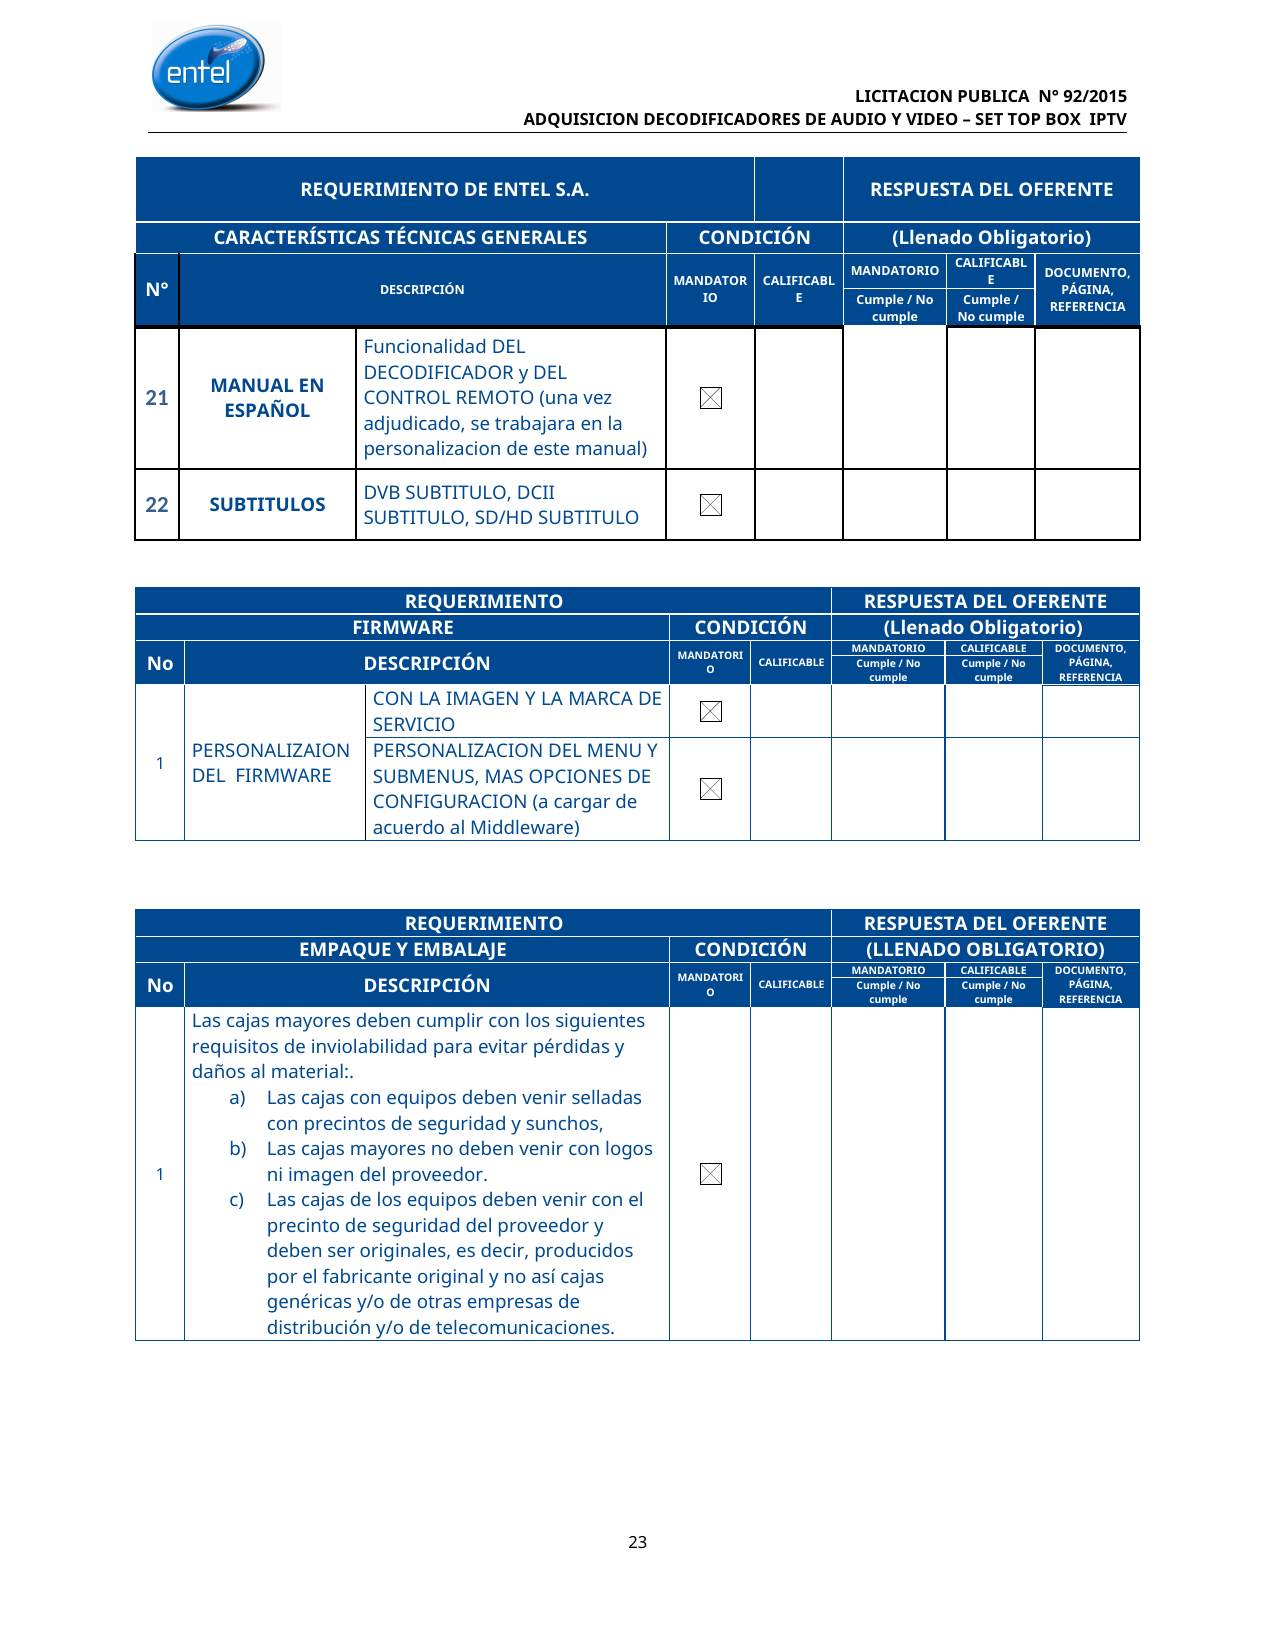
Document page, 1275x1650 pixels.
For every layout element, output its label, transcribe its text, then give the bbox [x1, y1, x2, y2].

table_cell CALIFICABLE [947, 254, 1034, 288]
table_header REQUERIMIENTO [136, 910, 831, 936]
table_cell [751, 686, 831, 737]
table_cell CONDICIÓN [670, 615, 831, 640]
table_cell (Llenado Obligatorio) [832, 615, 1139, 640]
table_cell CON LA IMAGEN Y LA MARCA DE SERVICIO [366, 686, 669, 737]
table_cell MANDATORIO [670, 641, 750, 684]
table_cell Cumple / No cumple [947, 289, 1034, 325]
table_cell EMPAQUE Y EMBALAJE [136, 937, 669, 962]
table_cell 1 [136, 1008, 184, 1339]
table_cell SUBTITULOS [180, 470, 355, 539]
table_cell PERSONALIZAION DEL FIRMWARE [185, 686, 365, 840]
table_cell N° [136, 254, 178, 325]
table_cell [844, 325, 946, 467]
table_cell [751, 1008, 831, 1339]
table_cell MANDATORIO [832, 963, 944, 977]
table_cell CALIFICABLE [751, 963, 831, 1007]
table_cell MANDATORIO [832, 641, 944, 655]
table_header RESPUESTA DEL OFERENTE [832, 910, 1139, 936]
table_cell CALIFICABLE [751, 641, 831, 684]
table_header REQUERIMIENTO [136, 588, 831, 613]
table_header RESPUESTA DEL OFERENTE [832, 588, 1139, 613]
table_cell MANDATORIO [670, 963, 750, 1007]
table_cell MANDATORIO [844, 254, 946, 288]
table_cell CALIFICABLE [946, 963, 1042, 977]
table_cell DOCUMENTO, PÁGINA, REFERENCIA [1036, 254, 1140, 325]
table_cell Cumple / No cumple [844, 289, 946, 325]
table_cell DESCRIPCIÓN [185, 963, 669, 1007]
table_cell [948, 328, 1034, 467]
table_cell [946, 686, 1042, 737]
table_header RESPUESTA DEL OFERENTE [844, 157, 1140, 221]
table_cell MANUAL EN ESPAÑOL [180, 329, 355, 467]
table_cell [844, 470, 946, 539]
table_cell [1036, 470, 1139, 539]
table_cell Cumple / No cumple [946, 656, 1042, 684]
table_cell [667, 329, 754, 467]
table_header [755, 157, 843, 221]
table_cell [670, 1008, 750, 1339]
table_cell [756, 470, 842, 539]
table_header REQUERIMIENTO DE ENTEL S.A. [136, 157, 754, 221]
table_cell 21 [136, 329, 178, 467]
table_cell CONDICIÓN [670, 937, 831, 962]
table_cell CARACTERÍSTICAS TÉCNICAS GENERALES [136, 223, 666, 253]
table_cell CALIFICABLE [755, 254, 843, 325]
table_cell (LLENADO OBLIGATORIO) [832, 937, 1139, 962]
table_cell DESCRIPCIÓN [185, 641, 669, 684]
table_cell Cumple / No cumple [832, 978, 944, 1007]
table_cell DOCUMENTO, PÁGINA, REFERENCIA [1043, 963, 1139, 1007]
table_cell [1043, 1008, 1139, 1339]
table_cell CALIFICABLE [946, 641, 1042, 655]
table_cell DOCUMENTO, PÁGINA, REFERENCIA [1043, 641, 1139, 684]
table_cell No [136, 641, 184, 684]
table_cell [667, 470, 754, 539]
table_cell 1 [136, 686, 184, 840]
table_cell (Llenado Obligatorio) [844, 223, 1140, 253]
table_cell FIRMWARE [136, 615, 669, 640]
table_cell [1043, 686, 1139, 737]
table_cell 22 [136, 470, 178, 539]
table_cell [751, 738, 831, 840]
table_cell Cumple / No cumple [832, 656, 944, 684]
table_cell No [136, 963, 184, 1007]
table_cell [670, 686, 750, 737]
table_cell [948, 470, 1034, 539]
table_cell [832, 738, 944, 840]
table_cell Las cajas mayores deben cumplir con los siguientes requisitos de inviolabilidad para evitar pérdidas y daños al material:. Las cajas con equipos deben venir selladas con precintos de seguridad y sunchos, Las cajas mayores no deben venir con logos ni imagen del proveedor. Las cajas de los equipos deben venir con el precinto de seguridad del proveedor y deben ser originales, es decir, producidos por el fabricante original y no así cajas genéricas y/o de otras empresas de distribución y/o de telecomunicaciones. [185, 1008, 669, 1339]
table_cell [832, 1008, 944, 1339]
table_cell Funcionalidad DEL DECODIFICADOR y DEL CONTROL REMOTO (una vez adjudicado, se trabajara en la personalizacion de este manual) [357, 329, 665, 467]
table_cell DVB SUBTITULO, DCII SUBTITULO, SD/HD SUBTITULO [357, 470, 665, 539]
table_cell [670, 738, 750, 840]
table_cell PERSONALIZACION DEL MENU Y SUBMENUS, MAS OPCIONES DE CONFIGURACION (a cargar de acuerdo al Middleware) [366, 738, 669, 840]
table_cell Cumple / No cumple [946, 978, 1042, 1007]
table_cell [832, 686, 944, 737]
table_cell [1043, 738, 1139, 840]
table_cell [756, 329, 842, 467]
picture [151, 23, 282, 112]
table_cell [946, 1008, 1042, 1339]
table_cell DESCRIPCIÓN [180, 254, 666, 325]
table_cell MANDATORIO [667, 254, 754, 325]
table_cell [946, 738, 1042, 840]
table_cell CONDICIÓN [667, 223, 843, 253]
table_cell [1036, 329, 1139, 467]
